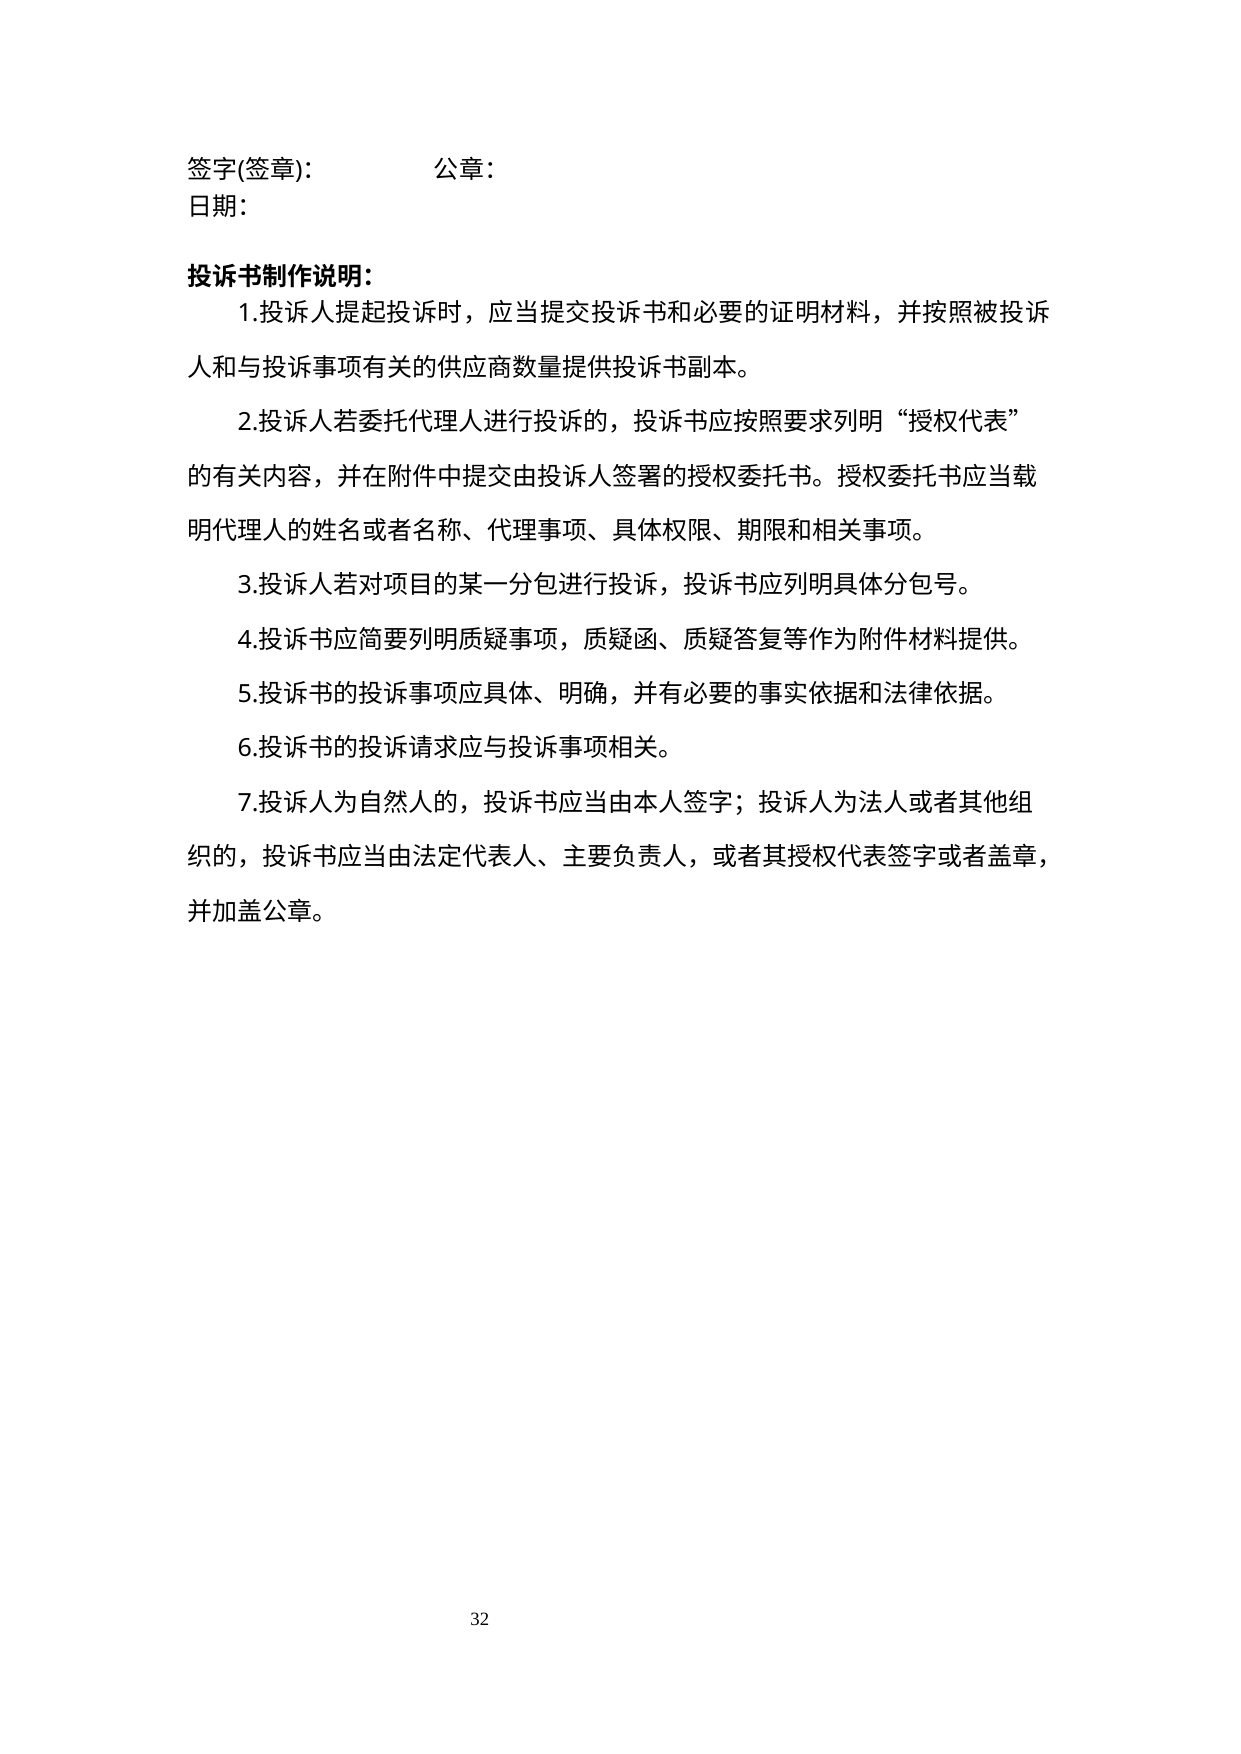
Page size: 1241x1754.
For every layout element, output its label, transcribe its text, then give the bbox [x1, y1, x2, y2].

text 7.投诉人为自然人的，投诉书应当由本人签字；投诉人为法人或者其他组织的，投诉书应当由法定代表人、主要负责人，或者其授权代表签字或者盖章，并加盖公章。 [187, 782, 1053, 927]
text 1.投诉人提起投诉时，应当提交投诉书和必要的证明材料，并按照被投诉人和与投诉事项有关的供应商数量提供投诉书副本。 [187, 293, 1053, 383]
text 6.投诉书的投诉请求应与投诉事项相关。 [187, 728, 1053, 764]
text 日期： [187, 186, 1053, 222]
text 5.投诉书的投诉事项应具体、明确，并有必要的事实依据和法律依据。 [187, 673, 1053, 710]
text 3.投诉人若对项目的某一分包进行投诉，投诉书应列明具体分包号。 [187, 565, 1053, 601]
text 投诉书制作说明： [187, 257, 1053, 293]
text 4.投诉书应简要列明质疑事项，质疑函、质疑答复等作为附件材料提供。 [187, 619, 1053, 655]
text 签字(签章)： 公章： [187, 150, 1053, 186]
text 2.投诉人若委托代理人进行投诉的，投诉书应按照要求列明“授权代表”的有关内容，并在附件中提交由投诉人签署的授权委托书。授权委托书应当载明代理人的姓名或者名称、代理事项、具体权限、期限和相关事项。 [187, 402, 1053, 547]
